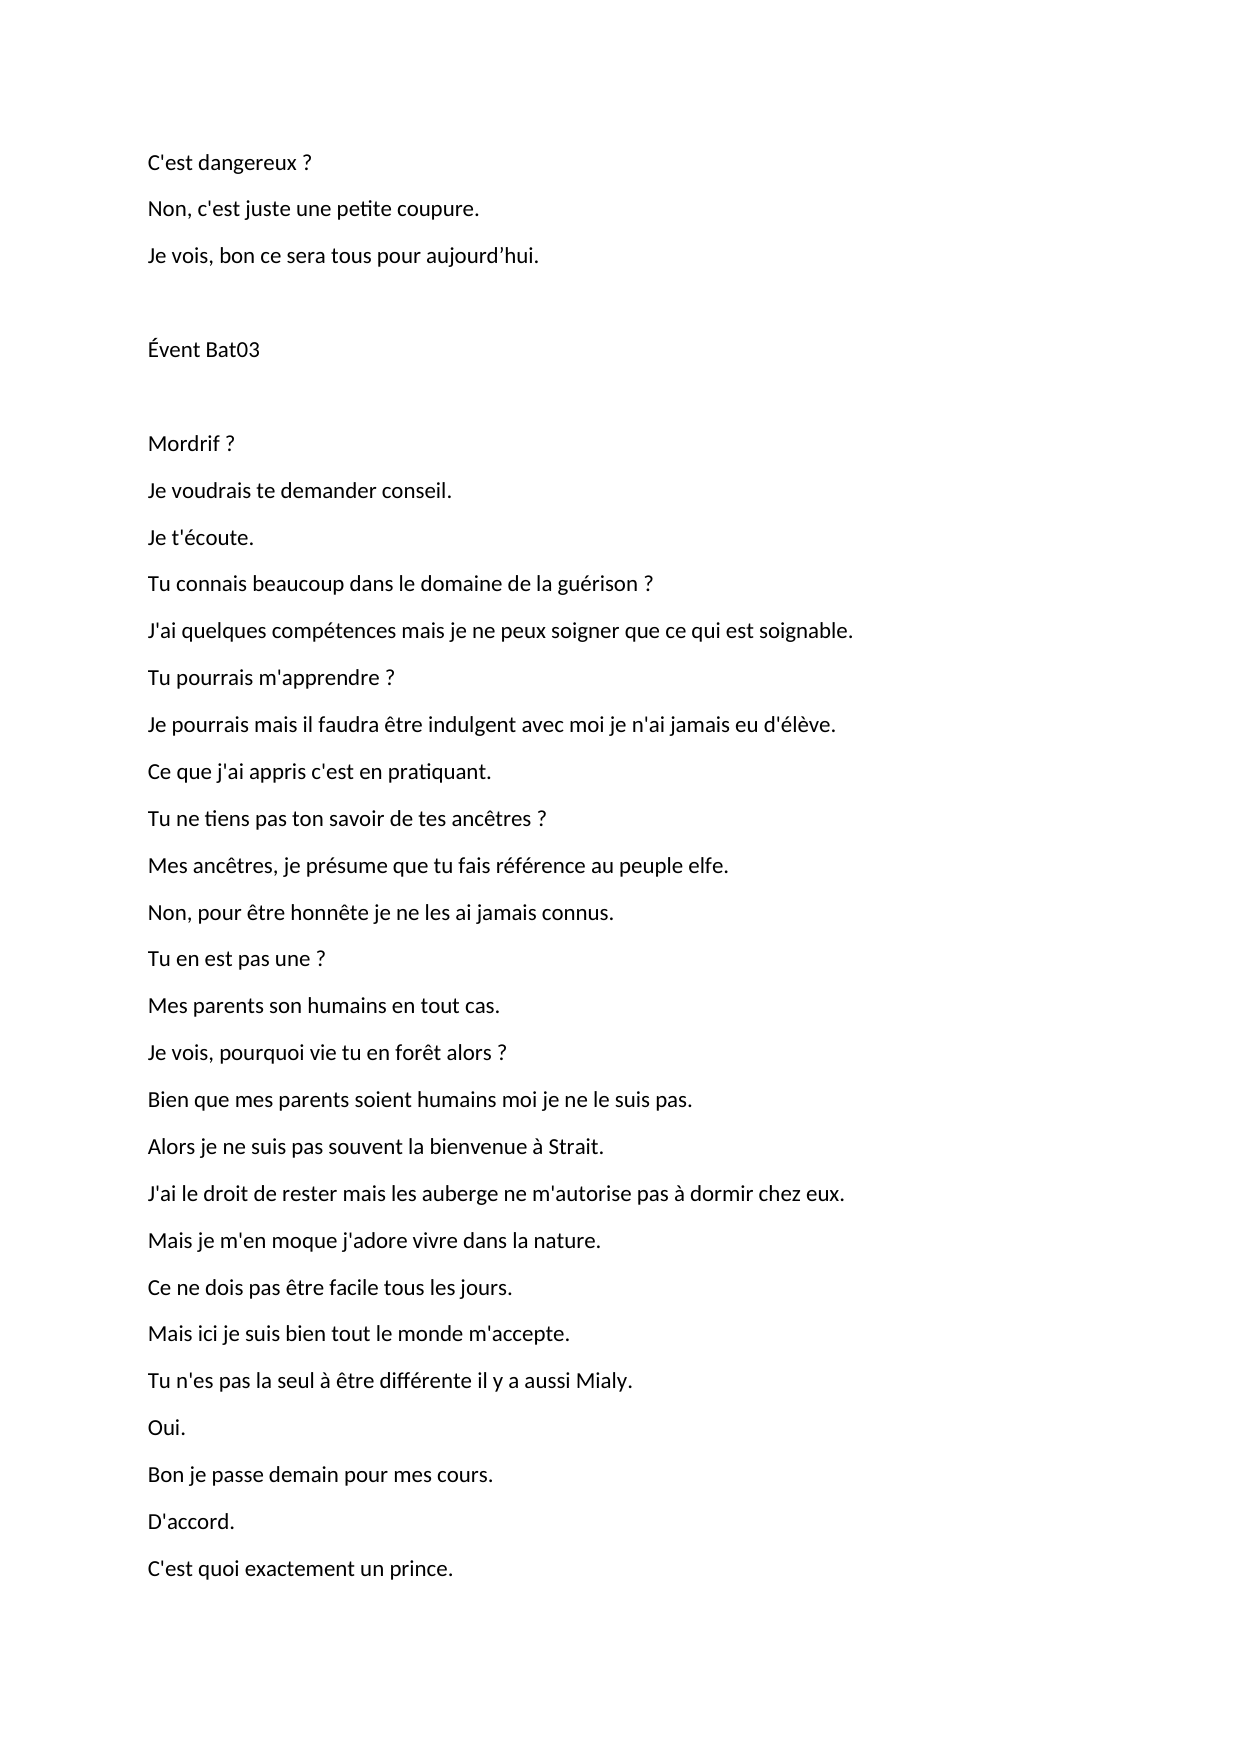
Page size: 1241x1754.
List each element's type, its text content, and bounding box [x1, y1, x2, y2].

text Bon je passe demain pour mes cours. [148, 1460, 1093, 1488]
text Ce ne dois pas être facile tous les jours. [148, 1273, 1093, 1301]
text Tu connais beaucoup dans le domaine de la guérison ? [148, 569, 1093, 597]
text C'est dangereux ? [148, 148, 1093, 176]
text Ce que j'ai appris c'est en pratiquant. [148, 757, 1093, 785]
text Je pourrais mais il faudra être indulgent avec moi je n'ai jamais eu d'élève. [148, 710, 1093, 738]
text Mes parents son humains en tout cas. [148, 991, 1093, 1019]
text J'ai quelques compétences mais je ne peux soigner que ce qui est soignable. [148, 616, 1093, 644]
text Évent Bat03 [148, 335, 1093, 363]
text J'ai le droit de rester mais les auberge ne m'autorise pas à dormir chez eux. [148, 1179, 1093, 1207]
text Tu pourrais m'apprendre ? [148, 663, 1093, 691]
text Non, c'est juste une petite coupure. [148, 194, 1093, 222]
text Je voudrais te demander conseil. [148, 476, 1093, 504]
text Mes ancêtres, je présume que tu fais référence au peuple elfe. [148, 851, 1093, 879]
text Alors je ne suis pas souvent la bienvenue à Strait. [148, 1132, 1093, 1160]
text Non, pour être honnête je ne les ai jamais connus. [148, 898, 1093, 926]
text Mais ici je suis bien tout le monde m'accepte. [148, 1319, 1093, 1347]
text Je vois, bon ce sera tous pour aujourd’hui. [148, 241, 1093, 269]
text Oui. [148, 1413, 1093, 1441]
text Mordrif ? [148, 429, 1093, 457]
text Je vois, pourquoi vie tu en forêt alors ? [148, 1038, 1093, 1066]
text Tu en est pas une ? [148, 944, 1093, 972]
text C'est quoi exactement un prince. [148, 1554, 1093, 1582]
text Tu ne tiens pas ton savoir de tes ancêtres ? [148, 804, 1093, 832]
text Bien que mes parents soient humains moi je ne le suis pas. [148, 1085, 1093, 1113]
text Mais je m'en moque j'adore vivre dans la nature. [148, 1226, 1093, 1254]
text Tu n'es pas la seul à être différente il y a aussi Mialy. [148, 1366, 1093, 1394]
text D'accord. [148, 1507, 1093, 1535]
text Je t'écoute. [148, 523, 1093, 551]
